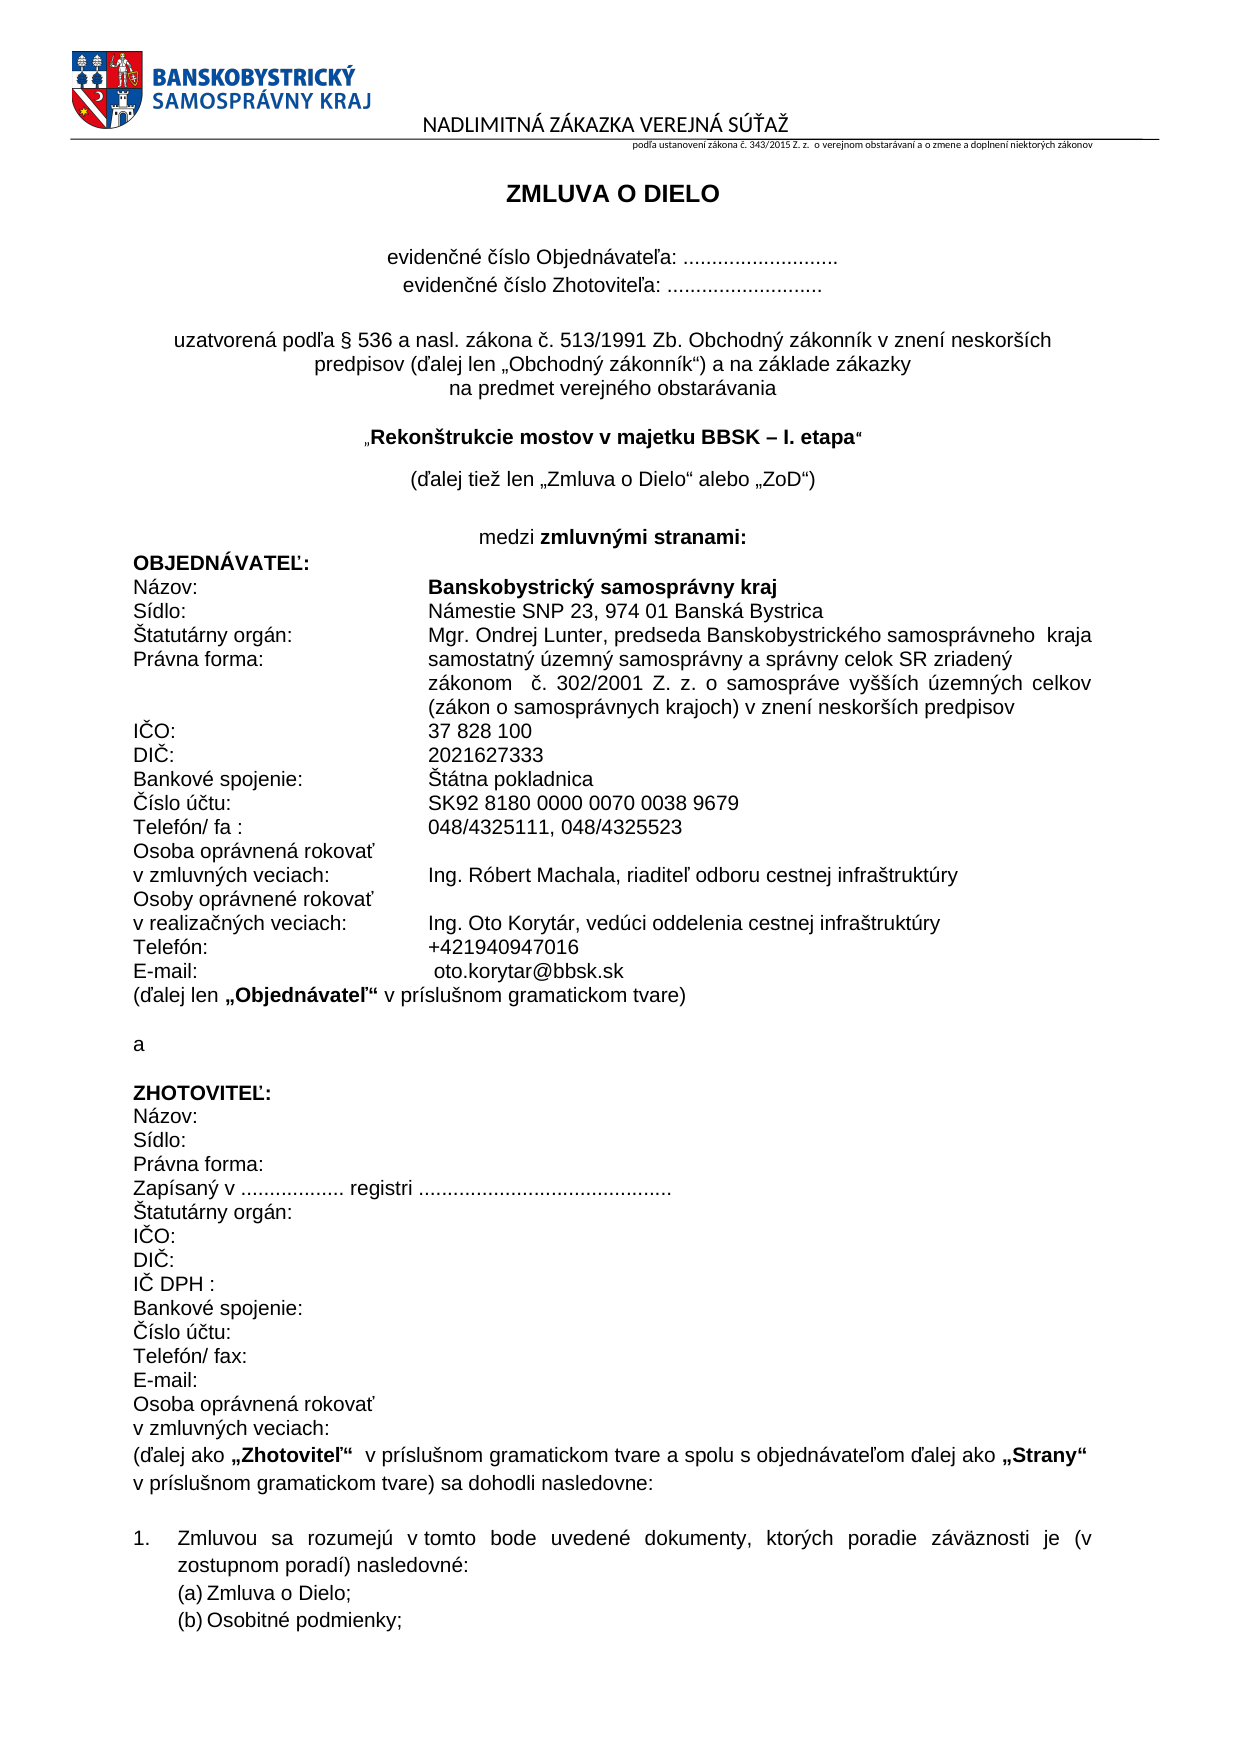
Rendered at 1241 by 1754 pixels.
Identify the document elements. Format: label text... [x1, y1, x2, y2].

text v zmluvných veciach: Ing. Róbert Machala, riaditeľ odboru cestnej infraštruktúry [133, 863, 1093, 887]
text (ďalej ako „Zhotoviteľ“ v príslušnom gramatickom tvare a spolu s objednávateľom ďalej ako „Strany“ v príslušnom gramatickom tvare) sa dohodli nasledovne: [133, 1443, 1087, 1495]
text DIČ: [103, 1248, 1093, 1272]
text evidenčné číslo Objednávateľa: ........................... [133, 245, 1093, 269]
text Telefón/ fa : 048/4325111, 048/4325523 [133, 815, 1093, 839]
text Telefón: +421940947016 [133, 934, 1093, 958]
text Osoba oprávnená rokovať [133, 1392, 1093, 1416]
text Telefón/ fax: [133, 1344, 1093, 1368]
text Názov: Banskobystrický samosprávny kraj [133, 575, 1093, 599]
text Bankové spojenie: Štátna pokladnica [133, 767, 1093, 791]
picture [72, 51, 371, 130]
text Číslo účtu: SK92 8180 0000 0070 0038 9679 [133, 791, 1093, 815]
text Číslo účtu: [103, 1320, 1093, 1344]
text ZMLUVA O DIELO [133, 179, 1093, 208]
text medzi zmluvnými stranami: [133, 518, 1093, 551]
text Názov: [133, 1104, 1093, 1128]
text zákonom č. 302/2001 Z. z. o samospráve vyšších územných celkov (zákon o samosprávnych krajoch) v znení neskorších predpisov [428, 671, 1093, 719]
text „Rekonštrukcie mostov v majetku BBSK – I. etapa“ [133, 425, 1093, 449]
list Osobitné podmienky; [177, 1608, 1093, 1632]
text Osoby oprávnené rokovať [133, 887, 1093, 911]
text uzatvorená podľa § 536 a nasl. zákona č. 513/1991 Zb. Obchodný zákonník v znení neskorších predpisov (ďalej len „Obchodný zákonník“) a na základe zákazky [133, 328, 1093, 376]
text DIČ: 2021627333 [133, 743, 1093, 767]
text Zapísaný v .................. registri ............................................ [103, 1176, 1093, 1200]
text Sídlo: [133, 1128, 1093, 1152]
list Zmluva o Dielo; [177, 1581, 1093, 1605]
text a [133, 1031, 1093, 1055]
text ZHOTOVITEĽ: [133, 1080, 1093, 1104]
text Bankové spojenie: [103, 1296, 1093, 1320]
text na predmet verejného obstarávania [133, 376, 1093, 399]
text OBJEDNÁVATEĽ: [133, 551, 1093, 575]
text Sídlo: Námestie SNP 23, 974 01 Banská Bystrica [133, 599, 1093, 623]
text Štatutárny orgán: Mgr. Ondrej Lunter, predseda Banskobystrického samosprávneho kraja [133, 623, 1093, 647]
text Osoba oprávnená rokovať [133, 839, 1093, 863]
text (ďalej len „Objednávateľ“ v príslušnom gramatickom tvare) [133, 982, 1093, 1006]
text IČ DPH : [103, 1272, 1093, 1296]
text Právna forma: samostatný územný samosprávny a správny celok SR zriadený [133, 647, 1093, 671]
text E-mail: oto.korytar@bbsk.sk [133, 958, 1093, 982]
text IČO: 37 828 100 [133, 719, 1093, 743]
text v realizačných veciach: Ing. Oto Korytár, vedúci oddelenia cestnej infraštruktúry [133, 911, 1093, 934]
text 1. Zmluvou sa rozumejú v tomto bode uvedené dokumenty, ktorých poradie záväznosti je (v zostupnom poradí) nasledovné: [133, 1526, 1093, 1577]
text Štatutárny orgán: [103, 1200, 1093, 1224]
text IČO: [103, 1224, 1093, 1248]
text Právna forma: [103, 1152, 1093, 1176]
text E-mail: [103, 1368, 1093, 1392]
text (ďalej tiež len „Zmluva o Dielo“ alebo „ZoD“) [133, 461, 1093, 493]
text evidenčné číslo Zhotoviteľa: ........................... [133, 273, 1093, 297]
text v zmluvných veciach: [133, 1416, 1087, 1440]
